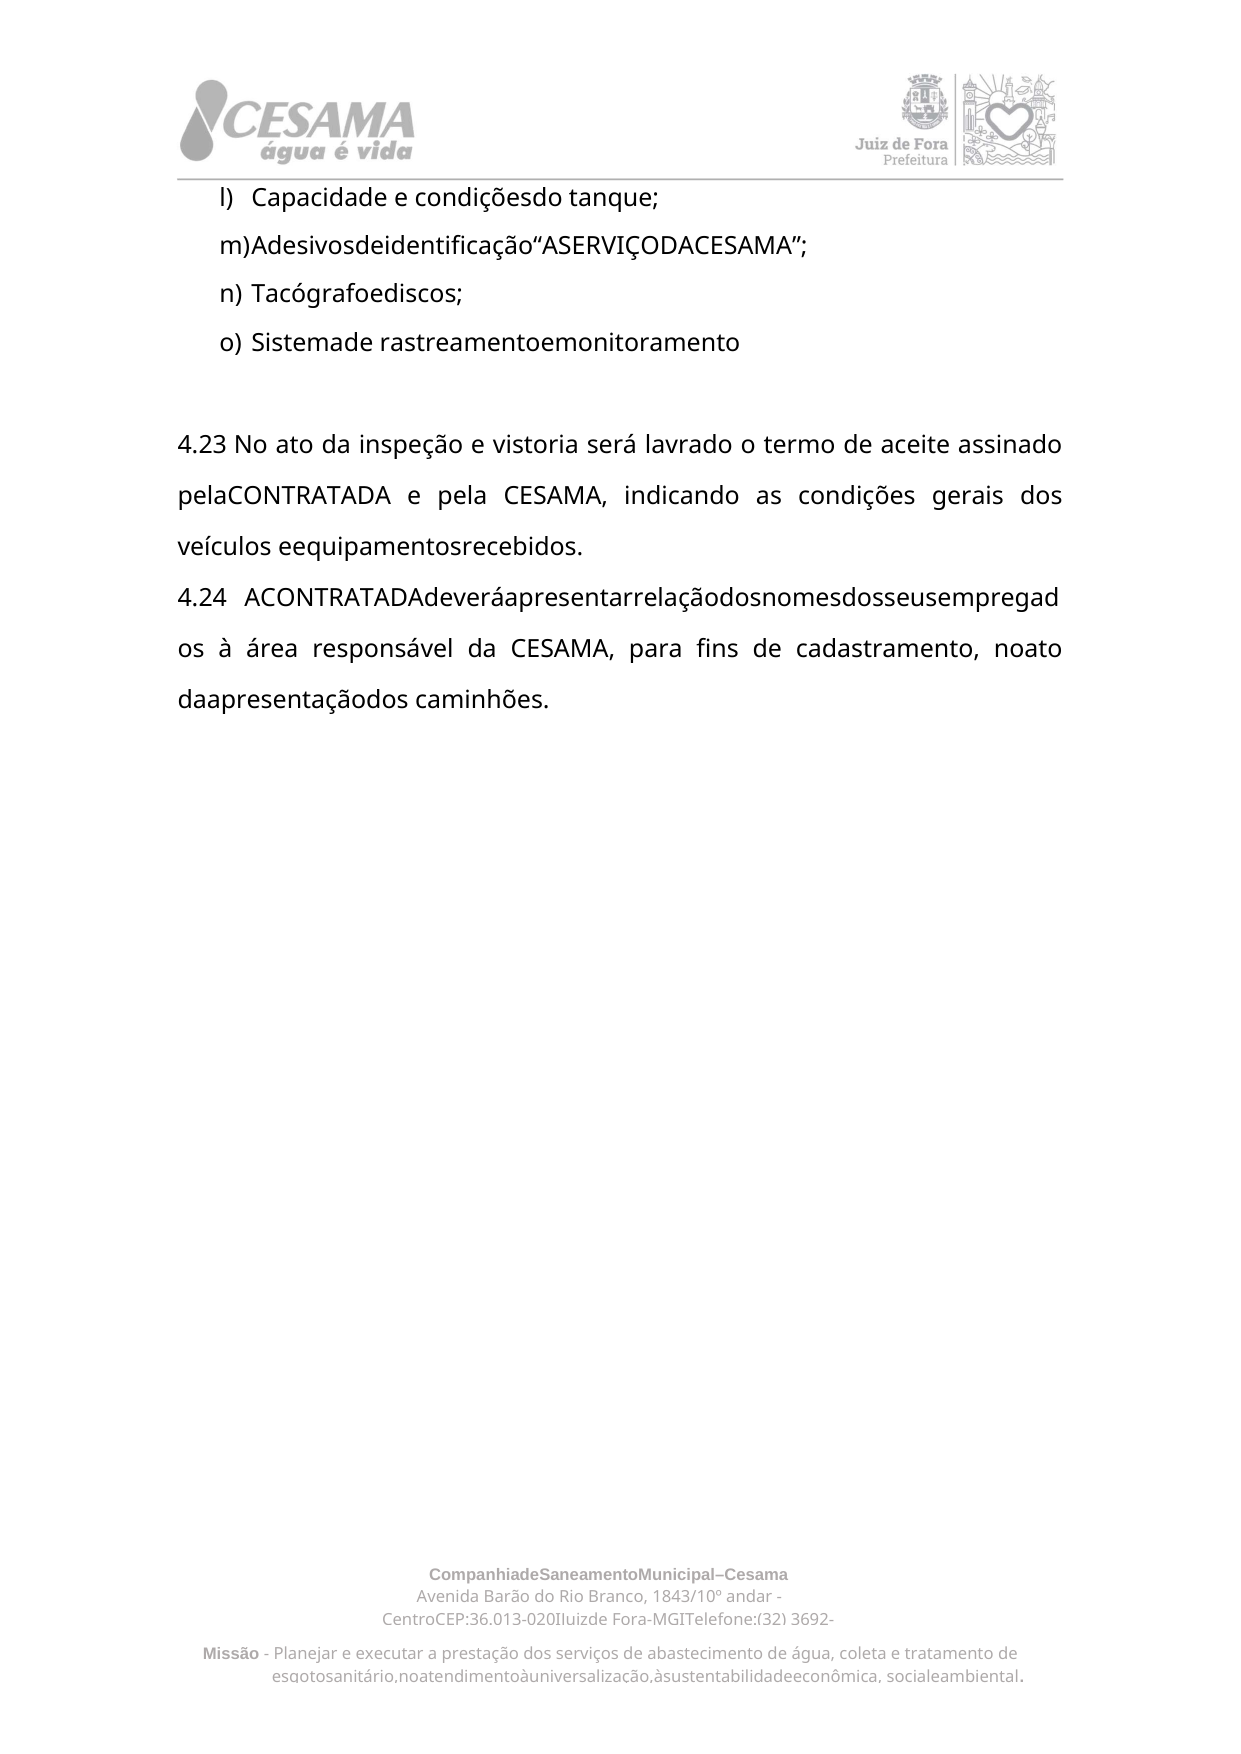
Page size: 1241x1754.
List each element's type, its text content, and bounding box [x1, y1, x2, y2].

picture [176, 73, 1064, 181]
list ACONTRATADAdeveráapresentarrelaçãodosnomesdosseusempregados à área responsável da CESAMA, para fins de cadastramento, noato daapresentaçãodos caminhões. [177, 580, 1063, 716]
list Sistemade rastreamentoemonitoramento [219, 324, 1121, 359]
list Tacógrafoediscos; [219, 276, 1121, 310]
list Capacidade e condiçõesdo tanque; [219, 179, 1121, 213]
list Adesivosdeidentificação“ASERVIÇODACESAMA”; [219, 228, 1121, 262]
list No ato da inspeção e vistoria será lavrado o termo de aceite assinado pelaCONTRATADA e pela CESAMA, indicando as condições gerais dos veículos eequipamentosrecebidos. [177, 427, 1063, 563]
